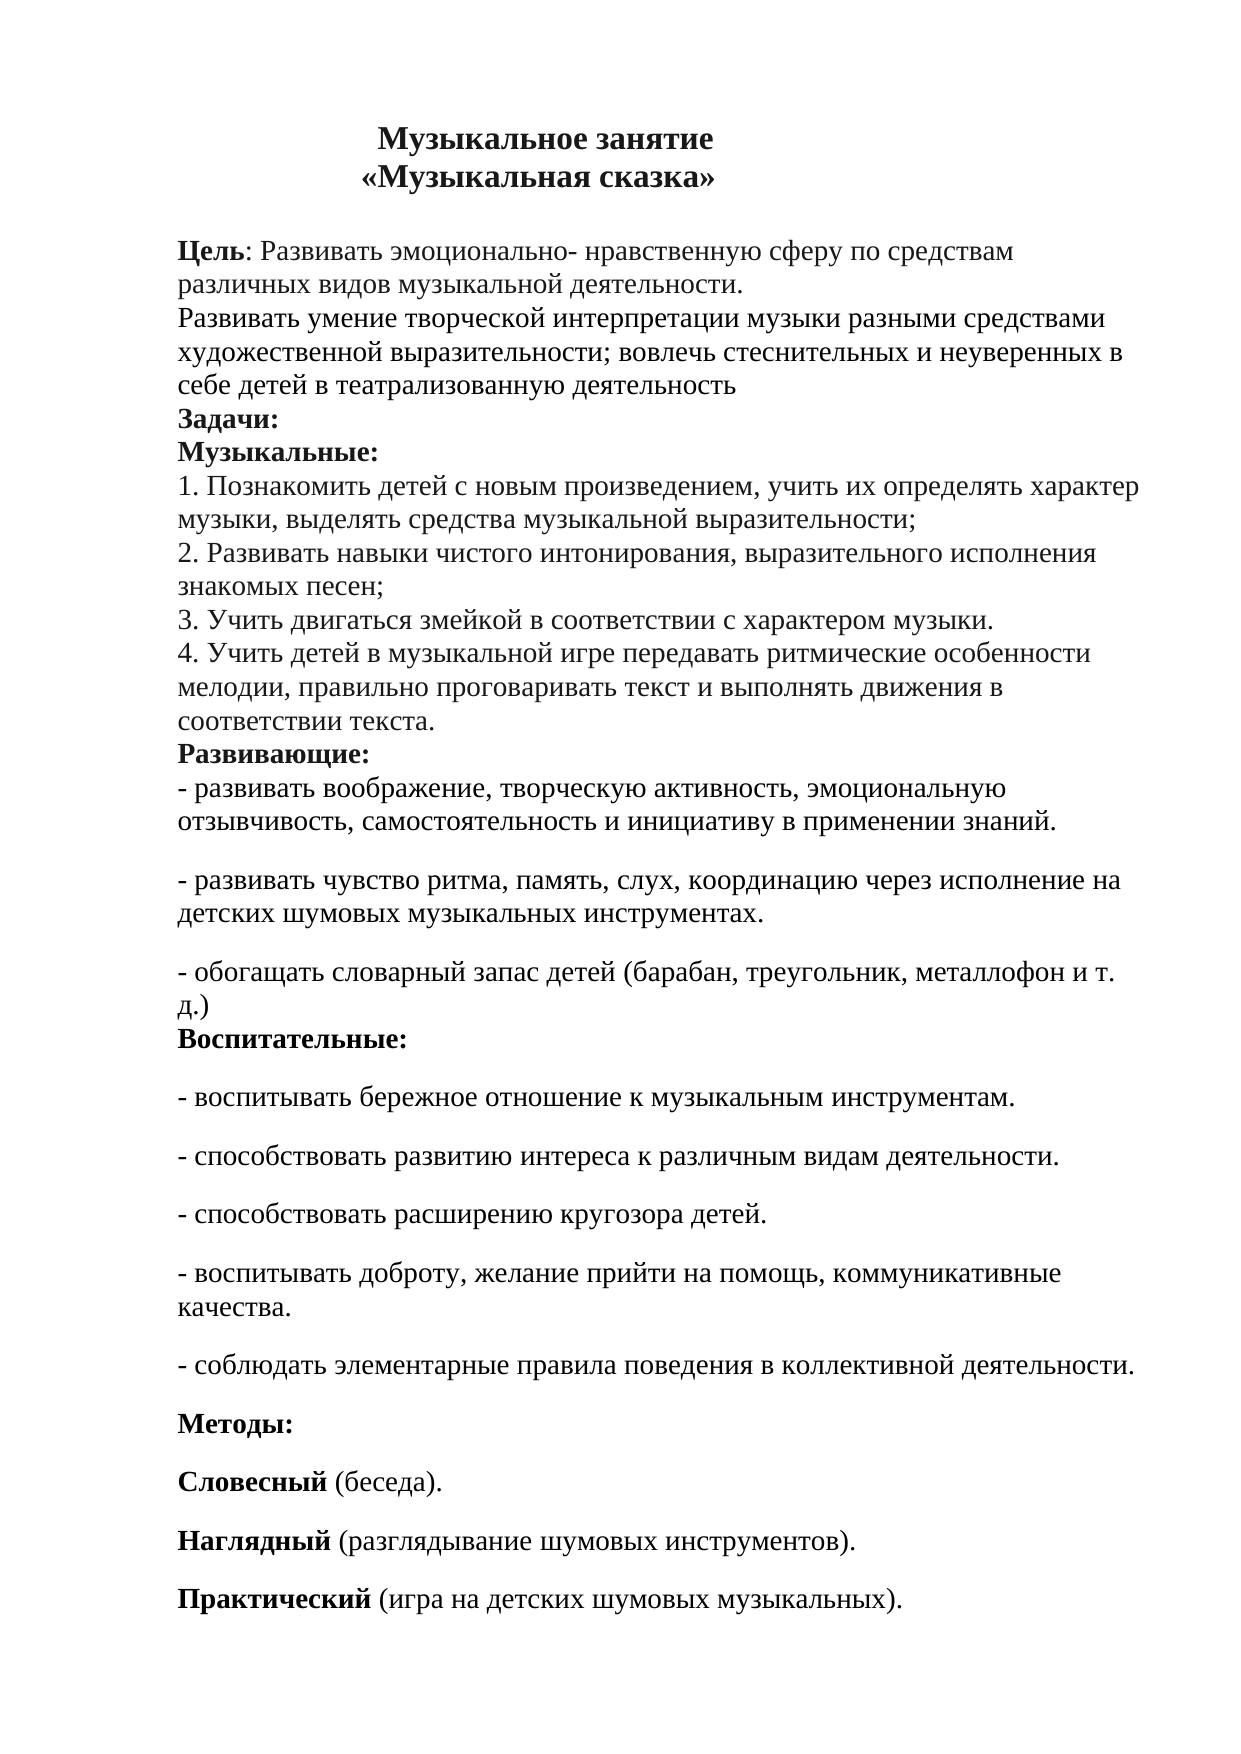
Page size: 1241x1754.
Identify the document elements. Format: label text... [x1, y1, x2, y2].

text - соблюдать элементарные правила поведения в коллективной деятельности. [177, 1347, 1152, 1381]
text Цель: Развивать эмоционально- нравственную сферу по средствам различных видов музыкальной деятельности. [177, 233, 1152, 300]
text - способствовать развитию интереса к различным видам деятельности. [177, 1138, 1152, 1172]
text Наглядный (разглядывание шумовых инструментов). [177, 1523, 1152, 1556]
text «Музыкальная сказка» [177, 156, 1152, 195]
text - способствовать расширению кругозора детей. [177, 1197, 1152, 1230]
text 2. Развивать навыки чистого интонирования, выразительного исполнения знакомых песен; [177, 535, 1152, 602]
text Методы: [177, 1406, 1152, 1439]
text Музыкальные: [177, 434, 1152, 468]
text Развивающие: [177, 736, 1152, 770]
text - обогащать словарный запас детей (барабан, треугольник, металлофон и т. д.) Воспитательные: [177, 954, 1152, 1054]
text Практический (игра на детских шумовых музыкальных). [177, 1581, 1152, 1615]
text - развивать воображение, творческую активность, эмоциональную отзывчивость, самостоятельность и инициативу в применении знаний. [177, 770, 1152, 837]
text Развивать умение творческой интерпретации музыки разными средствами художественной выразительности; вовлечь стеснительных и неуверенных в себе детей в театрализованную деятельность [177, 300, 1152, 401]
text Задачи: [177, 401, 1152, 434]
text Музыкальное занятие [177, 118, 1152, 156]
text - воспитывать бережное отношение к музыкальным инструментам. [177, 1079, 1152, 1113]
text - развивать чувство ритма, память, слух, координацию через исполнение на детских шумовых музыкальных инструментах. [177, 862, 1152, 929]
text - воспитывать доброту, желание прийти на помощь, коммуникативные качества. [177, 1255, 1152, 1322]
text 1. Познакомить детей с новым произведением, учить их определять характер музыки, выделять средства музыкальной выразительности; [177, 468, 1152, 535]
text 3. Учить двигаться змейкой в соответствии с характером музыки. [177, 602, 1152, 636]
text Словесный (беседа). [177, 1464, 1152, 1498]
text 4. Учить детей в музыкальной игре передавать ритмические особенности мелодии, правильно проговаривать текст и выполнять движения в соответствии текста. [177, 636, 1152, 736]
